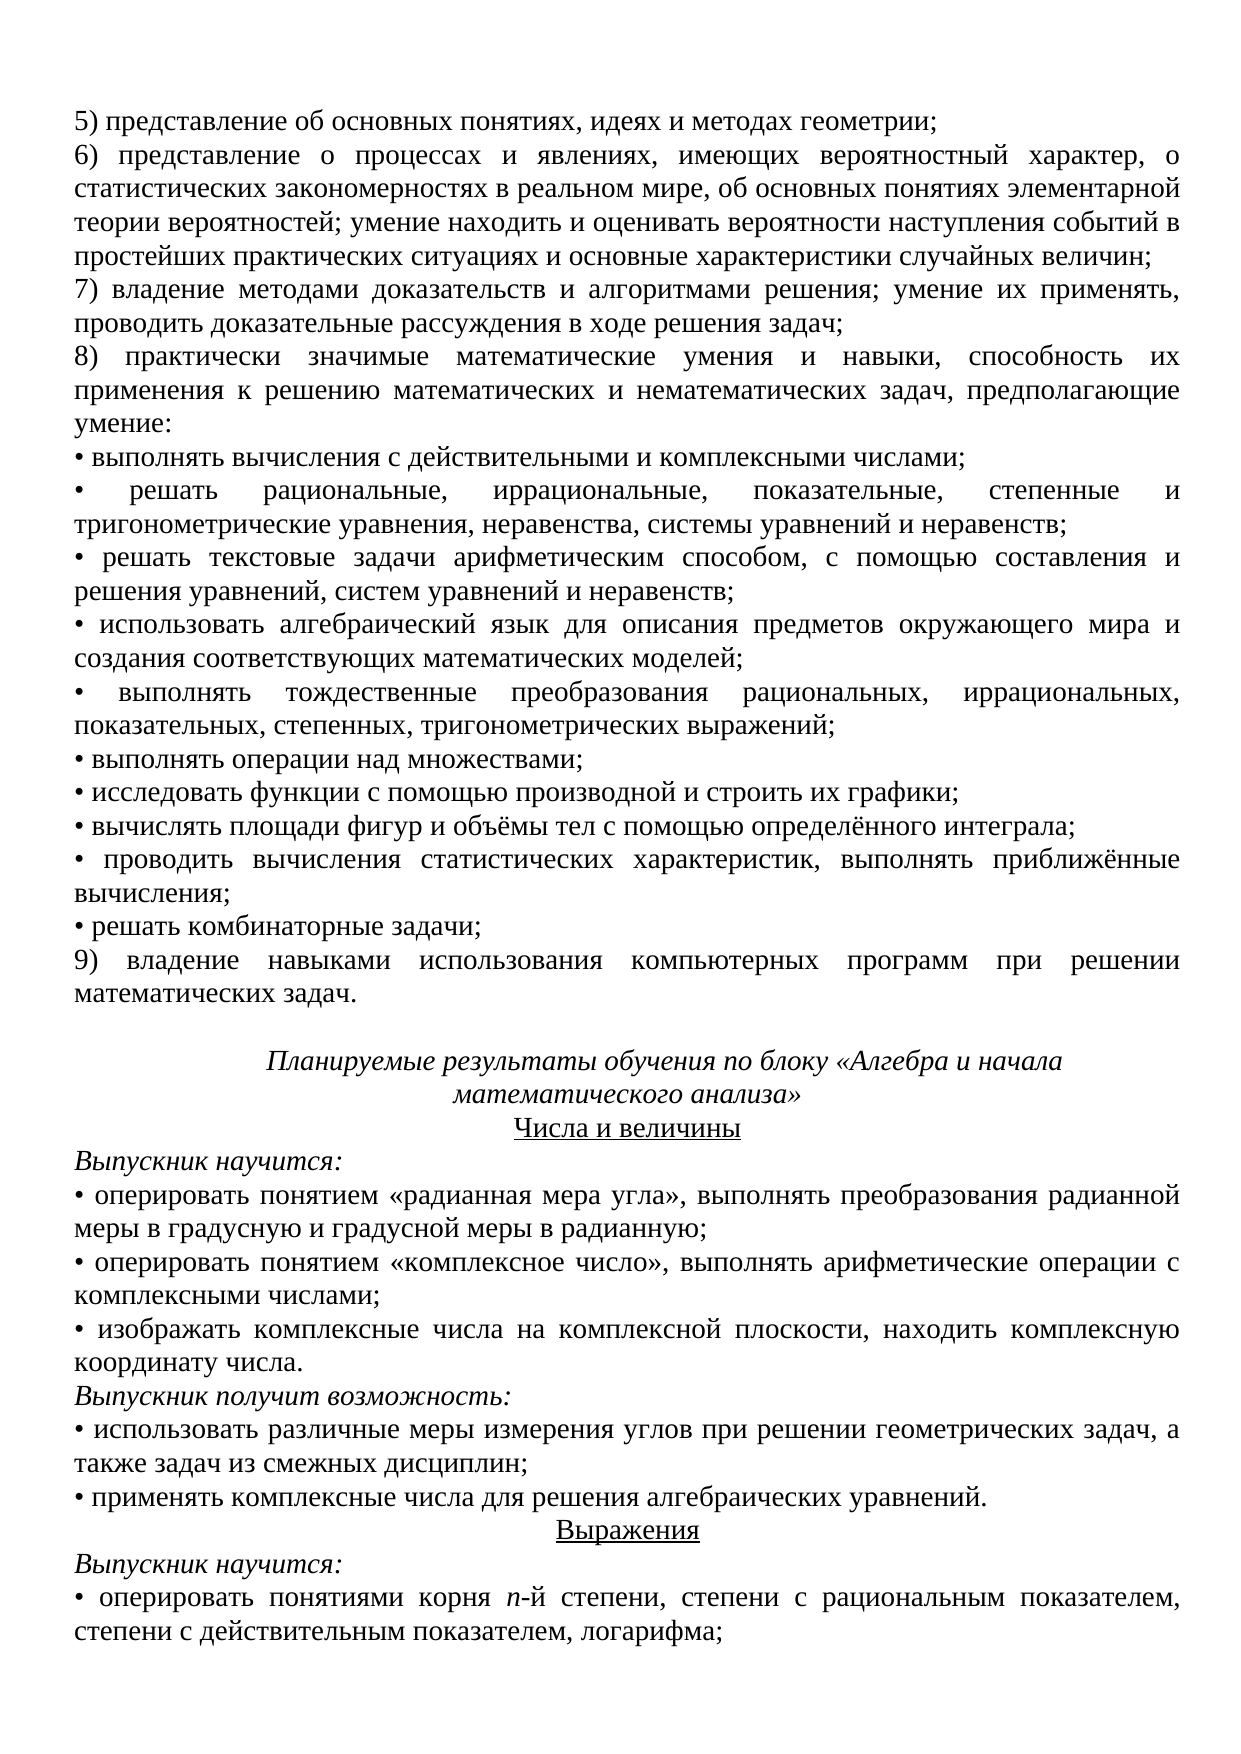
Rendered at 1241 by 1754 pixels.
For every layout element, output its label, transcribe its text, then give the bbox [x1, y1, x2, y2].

text 9) владение навыками использования компьютерных программ при решении математических задач. [74, 942, 1181, 1009]
text • решать рациональные, иррациональные, показательные, степенные и тригонометрические уравнения, неравенства, системы уравнений и неравенств; [74, 472, 1181, 539]
text • оперировать понятием «комплексное число», выполнять арифметические операции с комплексными числами; [74, 1244, 1181, 1311]
text • выполнять вычисления с действительными и комплексными числами; [74, 439, 1181, 472]
text Выпускник получит возможность: [74, 1378, 1181, 1412]
text • решать комбинаторные задачи; [74, 908, 1181, 942]
text • применять комплексные числа для решения алгебраических уравнений. [74, 1479, 1181, 1512]
text • решать текстовые задачи арифметическим способом, с помощью составления и решения уравнений, систем уравнений и неравенств; [74, 539, 1181, 607]
text Выражения [74, 1512, 1181, 1546]
text • использовать алгебраический язык для описания предметов окружающего мира и создания соответствующих математических моделей; [74, 607, 1181, 674]
text 5) представление об основных понятиях, идеях и методах геометрии; [74, 103, 1181, 137]
text • изображать комплексные числа на комплексной плоскости, находить комплексную координату числа. [74, 1311, 1181, 1378]
text Выпускник научится: [74, 1546, 1181, 1579]
text 7) владение методами доказательств и алгоритмами решения; умение их применять, проводить доказательные рассуждения в ходе решения задач; [74, 271, 1181, 338]
text 8) практически значимые математические умения и навыки, способность их применения к решению математических и нематематических задач, предполагающие умение: [74, 338, 1181, 439]
text • выполнять тождественные преобразования рациональных, иррациональных, показательных, степенных, тригонометрических выражений; [74, 674, 1181, 741]
text Числа и величины [74, 1110, 1181, 1143]
text • оперировать понятием «радианная мера угла», выполнять преобразования радианной меры в градусную и градусной меры в радианную; [74, 1177, 1181, 1244]
text Выпускник научится: [74, 1143, 1181, 1177]
text • выполнять операции над множествами; [74, 741, 1181, 774]
text • исследовать функции с помощью производной и строить их графики; [74, 774, 1181, 808]
text 6) представление о процессах и явлениях, имеющих вероятностный характер, о статистических закономерностях в реальном мире, об основных понятиях элементарной теории вероятностей; умение находить и оценивать вероятности наступления событий в простейших практических ситуациях и основные характеристики случайных величин; [74, 137, 1181, 271]
text • проводить вычисления статистических характеристик, выполнять приближённые вычисления; [74, 841, 1181, 908]
text • оперировать понятиями корня n-й степени, степени с рациональным показателем, степени с действительным показателем, логарифма; [74, 1579, 1181, 1646]
text • использовать различные меры измерения углов при решении геометрических задач, а также задач из смежных дисциплин; [74, 1412, 1181, 1479]
text Планируемые результаты обучения по блоку «Алгебра и начала математического анализа» [74, 1043, 1181, 1110]
text • вычислять площади фигур и объёмы тел с помощью определённого интеграла; [74, 808, 1181, 841]
